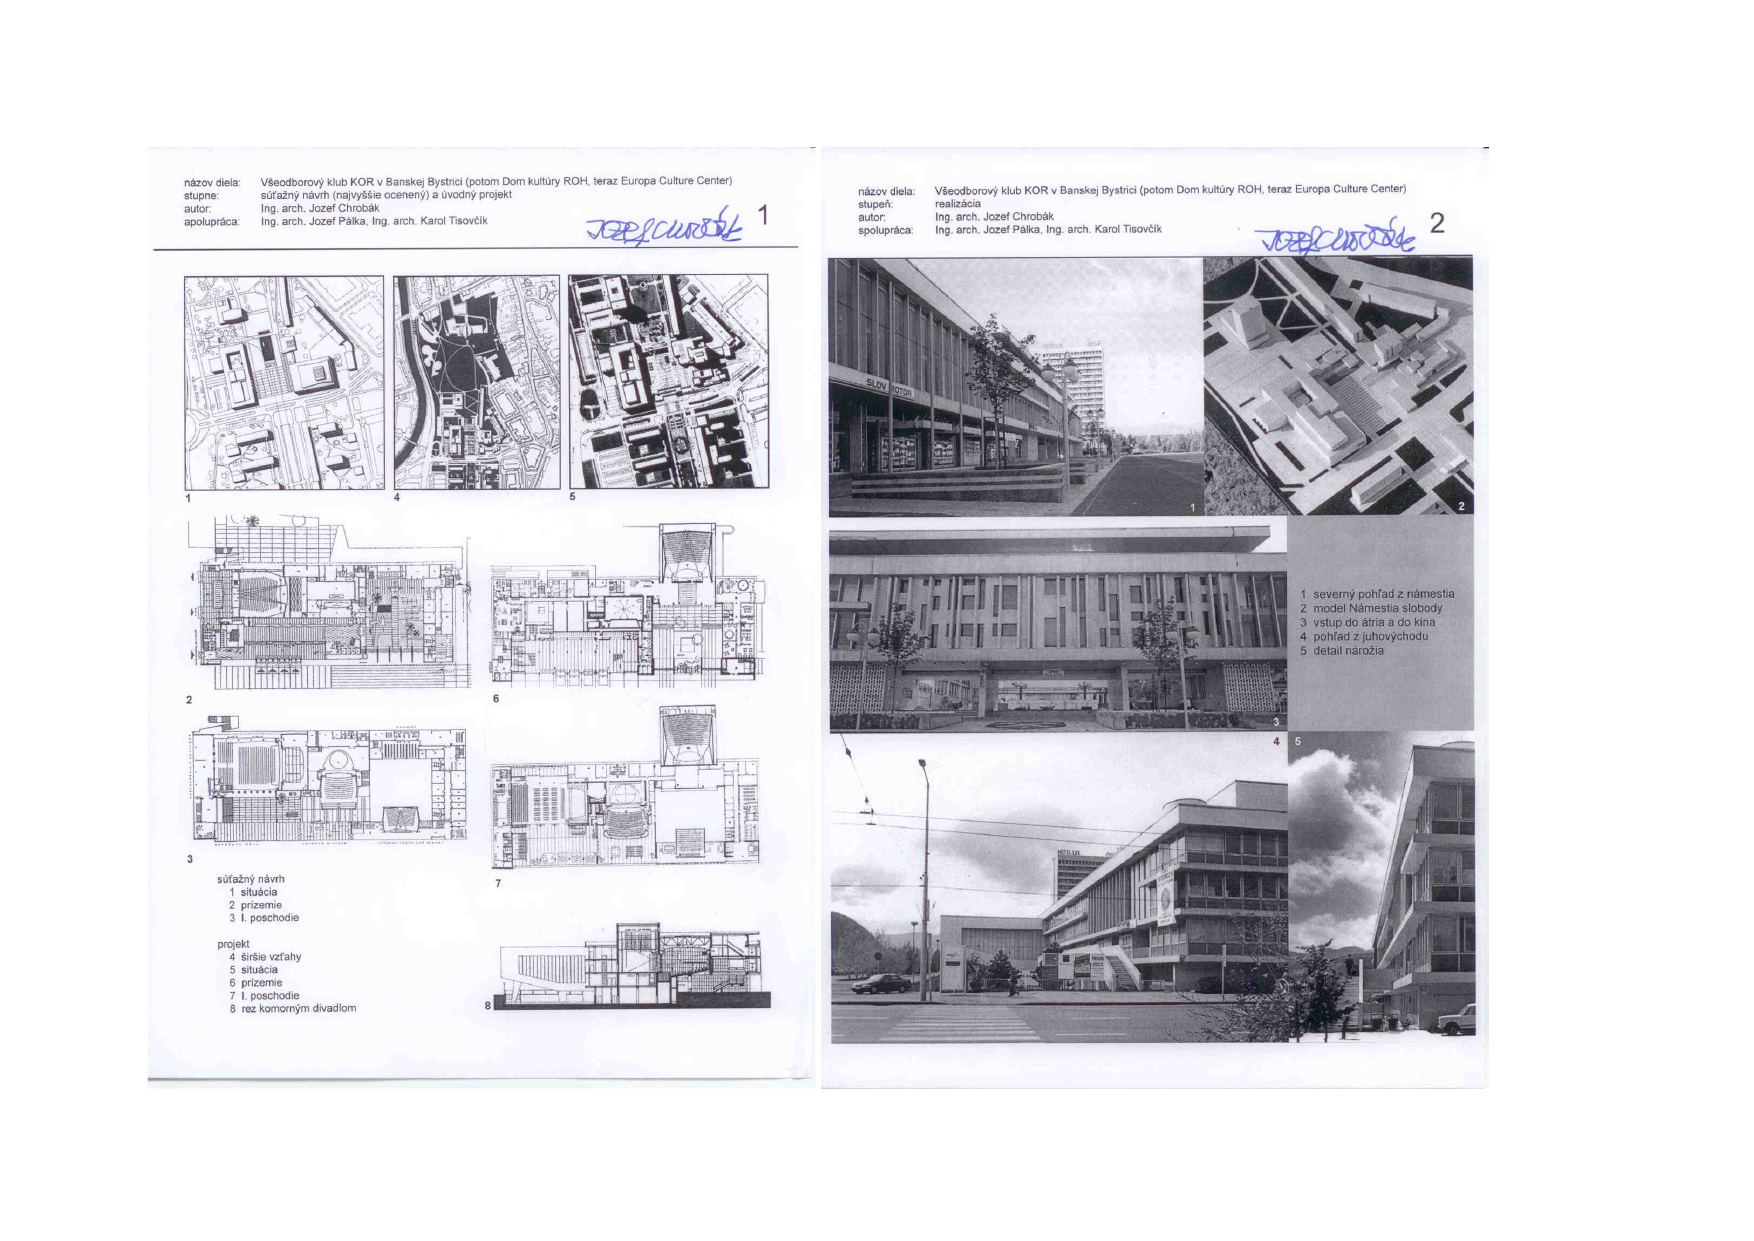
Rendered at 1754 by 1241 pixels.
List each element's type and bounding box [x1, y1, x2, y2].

picture [147, 147, 816, 1093]
picture [821, 147, 1489, 1093]
